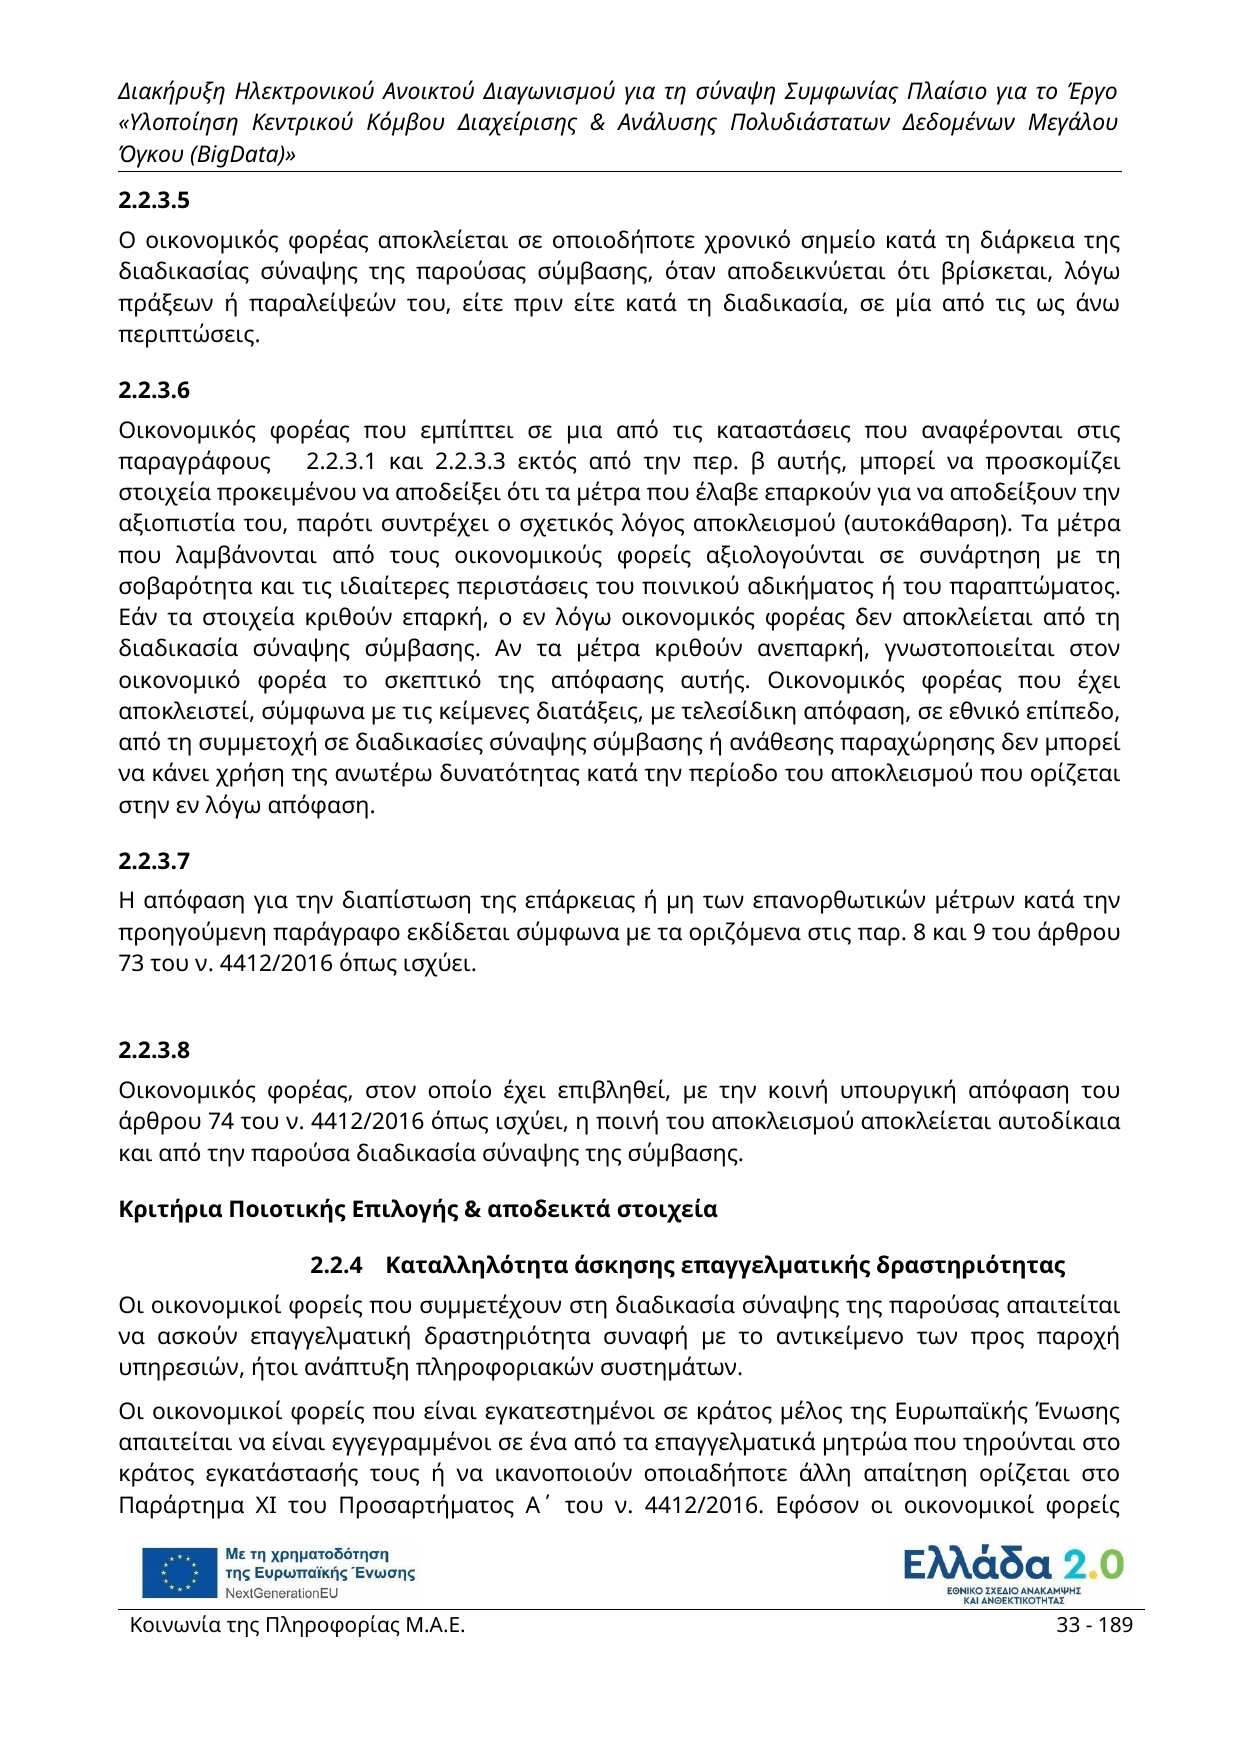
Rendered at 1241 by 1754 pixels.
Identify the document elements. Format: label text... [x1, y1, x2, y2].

list Η απόφαση για την διαπίστωση της επάρκειας ή μη των επανορθωτικών μέτρων κατά την προηγούμενη παράγραφο εκδίδεται σύμφωνα με τα οριζόμενα στις παρ. 8 και 9 του άρθρου 73 του ν. 4412/2016 όπως ισχύει. [118, 884, 1122, 978]
text Οι οικονομικοί φορείς που συμμετέχουν στη διαδικασία σύναψης της παρούσας απαιτείται να ασκούν επαγγελματική δραστηριότητα συναφή με το αντικείμενο των προς παροχή υπηρεσιών, ήτοι ανάπτυξη πληροφοριακών συστημάτων. [118, 1288, 1122, 1382]
text Καταλληλότητα άσκησης επαγγελματικής δραστηριότητας [310, 1249, 1122, 1280]
list Κριτήρια Ποιοτικής Επιλογής & αποδεικτά στοιχεία [118, 1193, 1122, 1224]
picture [129, 1539, 422, 1608]
picture [892, 1537, 1135, 1609]
list Ο οικονομικός φορέας αποκλείεται σε οποιοδήποτε χρονικό σημείο κατά τη διάρκεια της διαδικασίας σύναψης της παρούσας σύμβασης, όταν αποδεικνύεται ότι βρίσκεται, λόγω πράξεων ή παραλείψεών του, είτε πριν είτε κατά τη διαδικασία, σε μία από τις ως άνω περιπτώσεις. [118, 224, 1122, 349]
list Οικονομικός φορέας, στον οποίο έχει επιβληθεί, με την κοινή υπουργική απόφαση του άρθρου 74 του ν. 4412/2016 όπως ισχύει, η ποινή του αποκλεισμού αποκλείεται αυτοδίκαια και από την παρούσα διαδικασία σύναψης της σύμβασης. [118, 1074, 1122, 1168]
list Οικονομικός φορέας που εμπίπτει σε μια από τις καταστάσεις που αναφέρονται στις παραγράφους ‎2.2.3.1 και ‎2.2.3.3 εκτός από την περ. β αυτής, μπορεί να προσκομίζει στοιχεία προκειμένου να αποδείξει ότι τα μέτρα που έλαβε επαρκούν για να αποδείξουν την αξιοπιστία του, παρότι συντρέχει ο σχετικός λόγος αποκλεισμού (αυτοκάθαρση). Τα μέτρα που λαμβάνονται από τους οικονομικούς φορείς αξιολογούνται σε συνάρτηση με τη σοβαρότητα και τις ιδιαίτερες περιστάσεις του ποινικού αδικήματος ή του παραπτώματος. Εάν τα στοιχεία κριθούν επαρκή, ο εν λόγω οικονομικός φορέας δεν αποκλείεται από τη διαδικασία σύναψης σύμβασης. Αν τα μέτρα κριθούν ανεπαρκή, γνωστοποιείται στον οικονομικό φορέα το σκεπτικό της απόφασης αυτής. Οικονομικός φορέας που έχει αποκλειστεί, σύμφωνα με τις κείμενες διατάξεις, με τελεσίδικη απόφαση, σε εθνικό επίπεδο, από τη συμμετοχή σε διαδικασίες σύναψης σύμβασης ή ανάθεσης παραχώρησης δεν μπορεί να κάνει χρήση της ανωτέρω δυνατότητας κατά την περίοδο του αποκλεισμού που ορίζεται στην εν λόγω απόφαση. [118, 413, 1122, 820]
